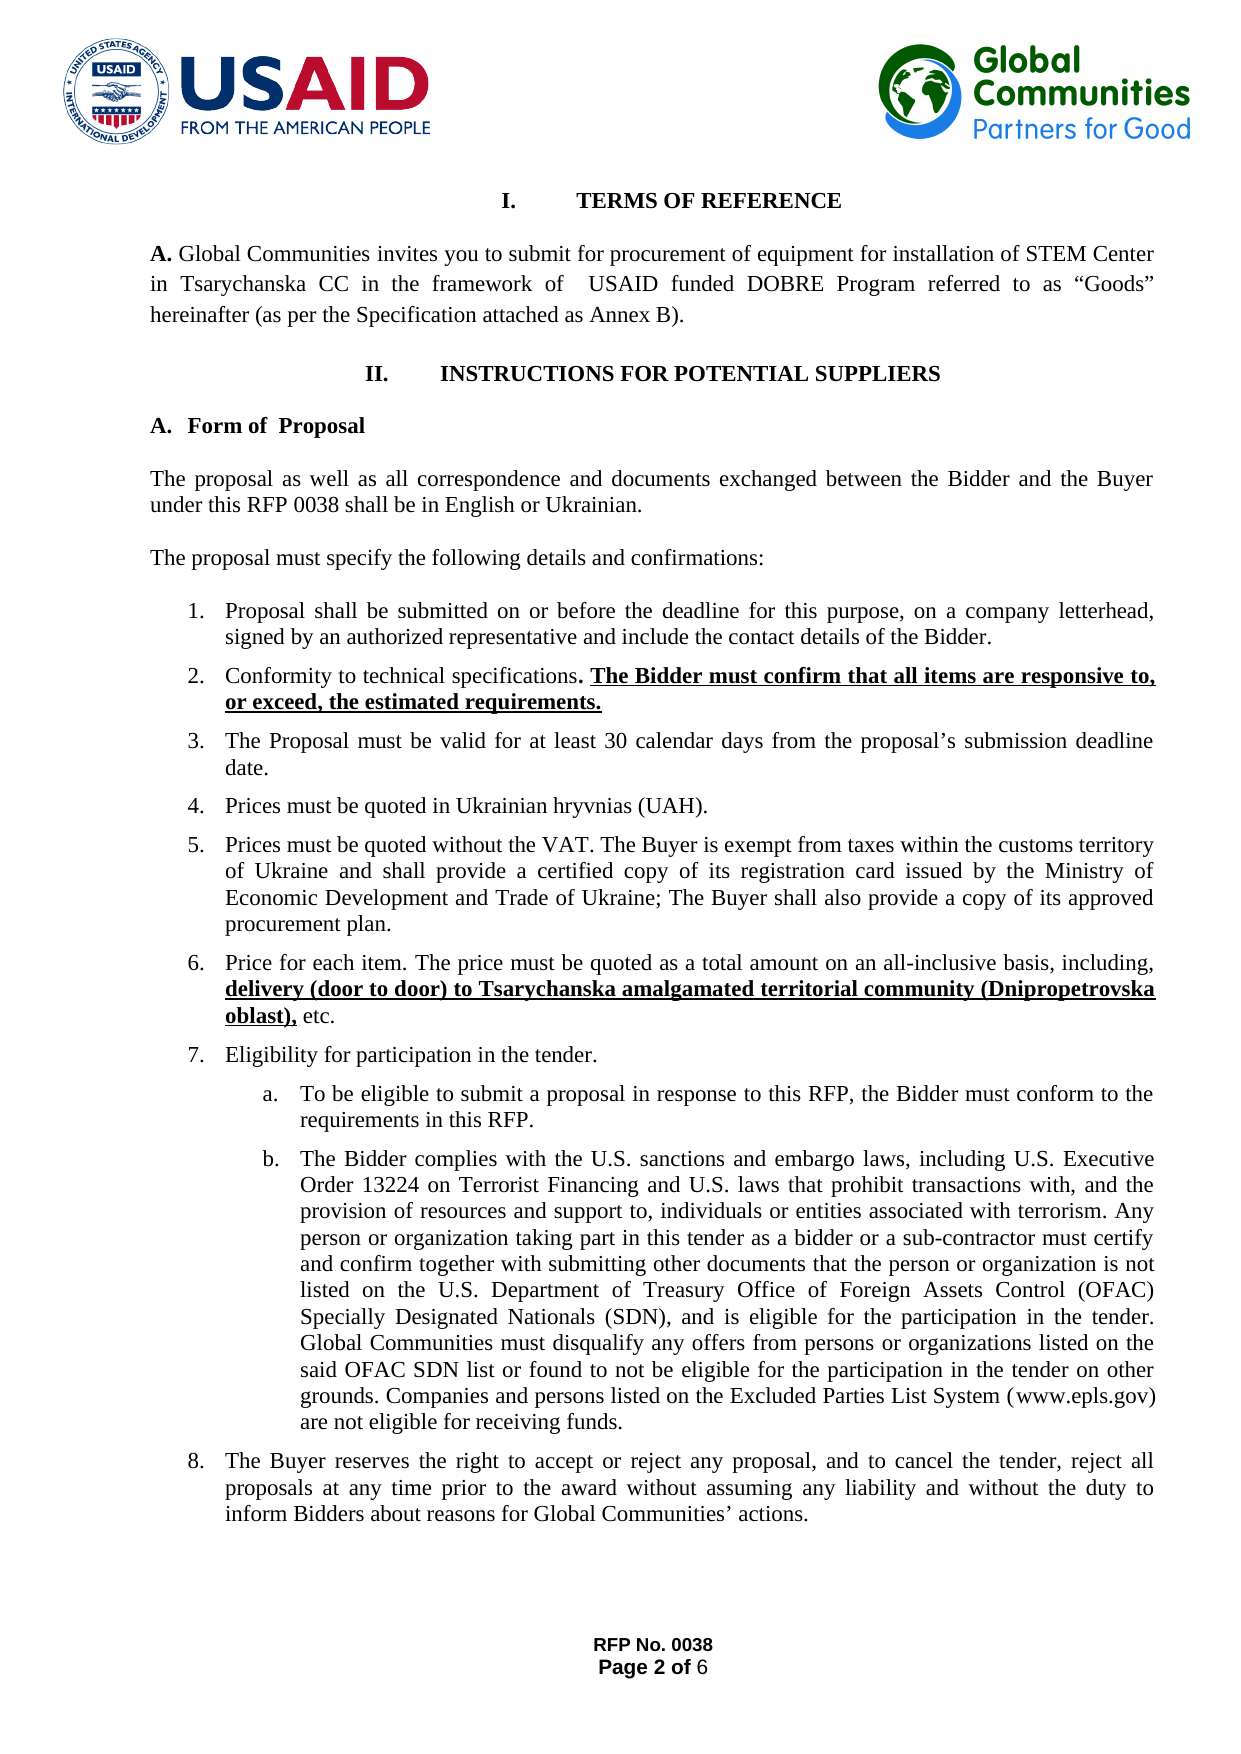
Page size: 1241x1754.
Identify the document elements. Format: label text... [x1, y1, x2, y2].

text II. INSTRUCTIONS FOR POTENTIAL SUPPLIERS [150, 359, 1156, 386]
list TERMS OF REFERENCE [187, 187, 1156, 214]
picture [867, 33, 1200, 150]
list Prices must be quoted in Ukrainian hryvnias (UAH). [187, 792, 1156, 819]
text The proposal must specify the following details and confirmations: [150, 544, 1156, 570]
text The proposal as well as all correspondence and documents exchanged between the Bidder and the Buyer under this RFP 0038 shall be in English or Ukrainian. [150, 465, 1156, 518]
text A. Global Communities invites you to submit for procurement of equipment for installation of STEM Center in Tsarychanska CC in the framework of USAID funded DOBRE Program referred to as “Goods” hereinafter (as per the Specification attached as Annex B). [150, 240, 1156, 327]
list The Proposal must be valid for at least 30 calendar days from the proposal’s submission deadline date. [187, 727, 1156, 780]
list To be eligible to submit a proposal in response to this RFP, the Bidder must conform to the requirements in this RFP. [262, 1079, 1156, 1132]
list Eligibility for participation in the tender. [187, 1041, 1156, 1067]
list The Bidder complies with the U.S. sanctions and embargo laws, including U.S. Executive Order 13224 on Terrorist Financing and U.S. laws that prohibit transactions with, and the provision of resources and support to, individuals or entities associated with terrorism. Any person or organization taking part in this tender as a bidder or a sub-contractor must certify and confirm together with submitting other documents that the person or organization is not listed on the U.S. Department of Treasury Office of Foreign Assets Control (OFAC) Specially Designated Nationals (SDN), and is eligible for the participation in the tender. Global Communities must disqualify any offers from persons or organizations listed on the said OFAC SDN list or found to not be eligible for the participation in the tender on other grounds. Companies and persons listed on the Excluded Parties List System (www.epls.gov) are not eligible for receiving funds. [262, 1145, 1156, 1435]
list Prices must be quoted without the VAT. The Buyer is exempt from taxes within the customs territory of Ukraine and shall provide a certified copy of its registration card issued by the Ministry of Economic Development and Trade of Ukraine; The Buyer shall also provide a copy of its approved procurement plan. [187, 831, 1156, 937]
list The Buyer reserves the right to accept or reject any proposal, and to cancel the tender, reject all proposals at any time prior to the award without assuming any liability and without the duty to inform Bidders about reasons for Global Communities’ actions. [187, 1447, 1156, 1526]
list Proposal shall be submitted on or before the deadline for this purpose, on a company letterhead, signed by an authorized representative and include the contact details of the Bidder. [187, 597, 1156, 649]
list Form of Proposal [150, 412, 1156, 439]
list Price for each item. The price must be quoted as a total amount on an all-inclusive basis, including, delivery (door to door) to Tsarychanska amalgamated territorial community (Dnipropetrovska oblast), etc. [187, 949, 1156, 1028]
list Conformity to technical specifications. The Bidder must confirm that all items are responsive to, or exceed, the estimated requirements. [187, 662, 1156, 715]
picture [51, 17, 437, 161]
